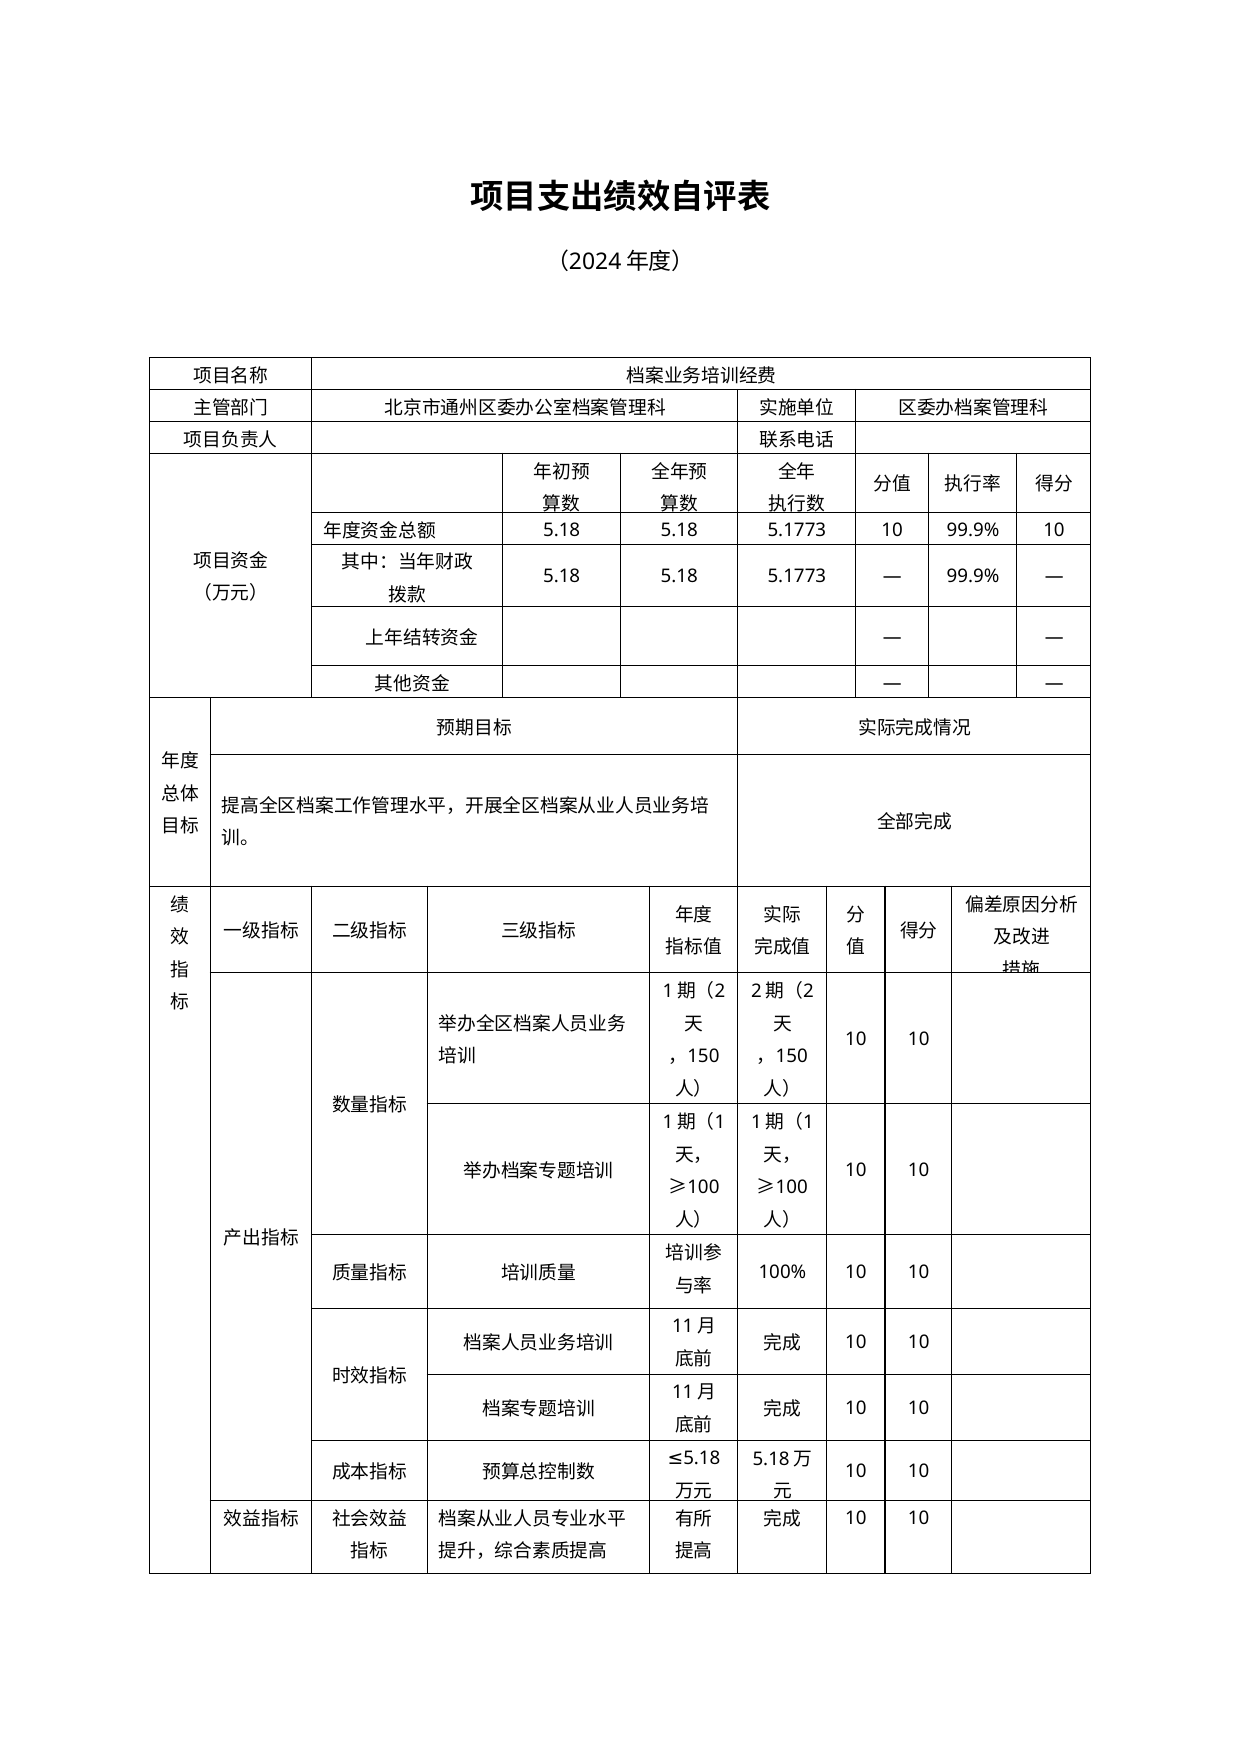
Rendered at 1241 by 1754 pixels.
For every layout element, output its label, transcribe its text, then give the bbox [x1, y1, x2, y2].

table_cell 11月 底前 [650, 1309, 737, 1373]
table_cell 有所 提高 [650, 1501, 737, 1572]
table_cell 10 [827, 1375, 884, 1439]
table_cell 分值 [856, 454, 928, 512]
table_cell 10 [827, 1441, 884, 1500]
table_cell 10 [827, 1235, 884, 1307]
table_cell 成本指标 [312, 1441, 427, 1500]
table_cell 10 [827, 1501, 884, 1572]
table_cell [952, 1309, 1090, 1373]
table_cell [952, 1235, 1090, 1307]
table_cell 年度总体目标 [150, 698, 210, 886]
table_cell 10 [827, 1104, 884, 1234]
table_cell 10 [886, 1375, 951, 1439]
table_cell [621, 607, 737, 665]
table_cell 10 [886, 1235, 951, 1307]
table_header 项目名称 [150, 358, 311, 389]
table_header 档案业务培训经费 [312, 358, 1090, 389]
table_cell 10 [886, 973, 951, 1103]
table_cell 10 [886, 1104, 951, 1234]
table_cell — [1017, 666, 1090, 697]
table_cell 1期（1天，≥100人） [650, 1104, 737, 1234]
table_cell 99.9% [929, 513, 1016, 543]
table_cell 偏差原因分析及改进 措施 [952, 887, 1090, 972]
table_cell 5.1773 [738, 545, 855, 606]
table_cell 预期目标 [211, 698, 737, 754]
table_cell 实际完成情况 [738, 698, 1090, 754]
table_cell [952, 973, 1090, 1103]
table_cell 10 [856, 513, 928, 543]
table_cell 提高全区档案工作管理水平，开展全区档案从业人员业务培训。 [211, 755, 737, 886]
table_cell 年度资金总额 [312, 513, 502, 543]
table_cell [952, 1501, 1090, 1572]
table_cell 1期（1天，≥100人） [738, 1104, 826, 1234]
table_cell 完成 [738, 1501, 826, 1572]
table_cell 5.18 [503, 545, 620, 606]
table_cell 项目负责人 [150, 422, 311, 453]
table_cell 年初预 算数 [503, 454, 620, 512]
table_cell — [856, 545, 928, 606]
table_cell 1期（2天，150人） [650, 973, 737, 1103]
table_cell [503, 607, 620, 665]
table_cell 数量指标 [312, 973, 427, 1234]
table_cell ≤5.18万元 [650, 1441, 737, 1500]
table_cell [503, 666, 620, 697]
table_cell 完成 [738, 1375, 826, 1439]
table_cell [738, 607, 855, 665]
table_cell 全部完成 [738, 755, 1090, 886]
text 项目支出绩效自评表 [187, 162, 1053, 227]
table_cell 其中：当年财政 拨款 [312, 545, 502, 606]
table_cell [952, 1375, 1090, 1439]
table_cell — [856, 666, 928, 697]
table_cell 主管部门 [150, 390, 311, 421]
table_cell 11月 底前 [650, 1375, 737, 1439]
table_cell 档案从业人员专业水平提升，综合素质提高 [428, 1501, 649, 1572]
table_cell 5.18 [621, 545, 737, 606]
table_cell 其他资金 [312, 666, 502, 697]
table_cell [952, 1441, 1090, 1500]
table_cell 区委办档案管理科 [856, 390, 1090, 421]
table_cell [312, 454, 502, 512]
table_cell 一级指标 [211, 887, 311, 972]
table_cell 质量指标 [312, 1235, 427, 1307]
table_cell 上年结转资金 [312, 607, 502, 665]
table_cell 5.18万元 [738, 1441, 826, 1500]
table_cell 10 [886, 1309, 951, 1373]
table_cell [312, 422, 737, 453]
table_cell 培训参与率100% [650, 1235, 737, 1307]
table_cell 实际 完成值 [738, 887, 826, 972]
table_cell 时效指标 [312, 1309, 427, 1439]
table_cell — [856, 607, 928, 665]
table_cell 档案人员业务培训 [428, 1309, 649, 1373]
table_cell [856, 422, 1090, 453]
table_cell 联系电话 [738, 422, 855, 453]
table_cell 5.1773 [738, 513, 855, 543]
table_cell 100% [738, 1235, 826, 1307]
table_cell 社会效益 指标 [312, 1501, 427, 1572]
table_cell 档案专题培训 [428, 1375, 649, 1439]
table_cell 举办档案专题培训 [428, 1104, 649, 1234]
table_cell 三级指标 [428, 887, 649, 972]
table_cell 效益指标 [211, 1501, 311, 1572]
table_cell 10 [827, 1309, 884, 1373]
table_cell 分值 [827, 887, 884, 972]
table_cell 项目资金 （万元） [150, 454, 311, 697]
table_cell 培训质量 [428, 1235, 649, 1307]
text （2024年度） [187, 227, 1053, 292]
table_cell 得分 [886, 887, 951, 972]
table_cell 10 [1017, 513, 1090, 543]
table_cell 产出指标 [211, 973, 311, 1500]
table_cell 2期（2天，150人） [738, 973, 826, 1103]
table_cell 10 [886, 1441, 951, 1500]
table_cell [621, 666, 737, 697]
table_cell [929, 666, 1016, 697]
table_cell 5.18 [503, 513, 620, 543]
table_cell 5.18 [621, 513, 737, 543]
table_cell 10 [886, 1501, 951, 1572]
table_cell 预算总控制数 [428, 1441, 649, 1500]
table_cell — [1017, 545, 1090, 606]
table_cell 全年预 算数 [621, 454, 737, 512]
table_cell 北京市通州区委办公室档案管理科 [312, 390, 737, 421]
table_cell 得分 [1017, 454, 1090, 512]
table_cell — [1017, 607, 1090, 665]
table_cell 实施单位 [738, 390, 855, 421]
table_cell 绩 效 指 标 [150, 887, 210, 1572]
table_cell 10 [827, 973, 884, 1103]
table_cell 举办全区档案人员业务培训 [428, 973, 649, 1103]
table_cell 年度 指标值 [650, 887, 737, 972]
table_cell 完成 [738, 1309, 826, 1373]
table_cell 全年 执行数 [738, 454, 855, 512]
table_cell 二级指标 [312, 887, 427, 972]
table_cell 99.9% [929, 545, 1016, 606]
table_cell 执行率 [929, 454, 1016, 512]
table_cell [952, 1104, 1090, 1234]
table_cell [929, 607, 1016, 665]
table_cell [738, 666, 855, 697]
